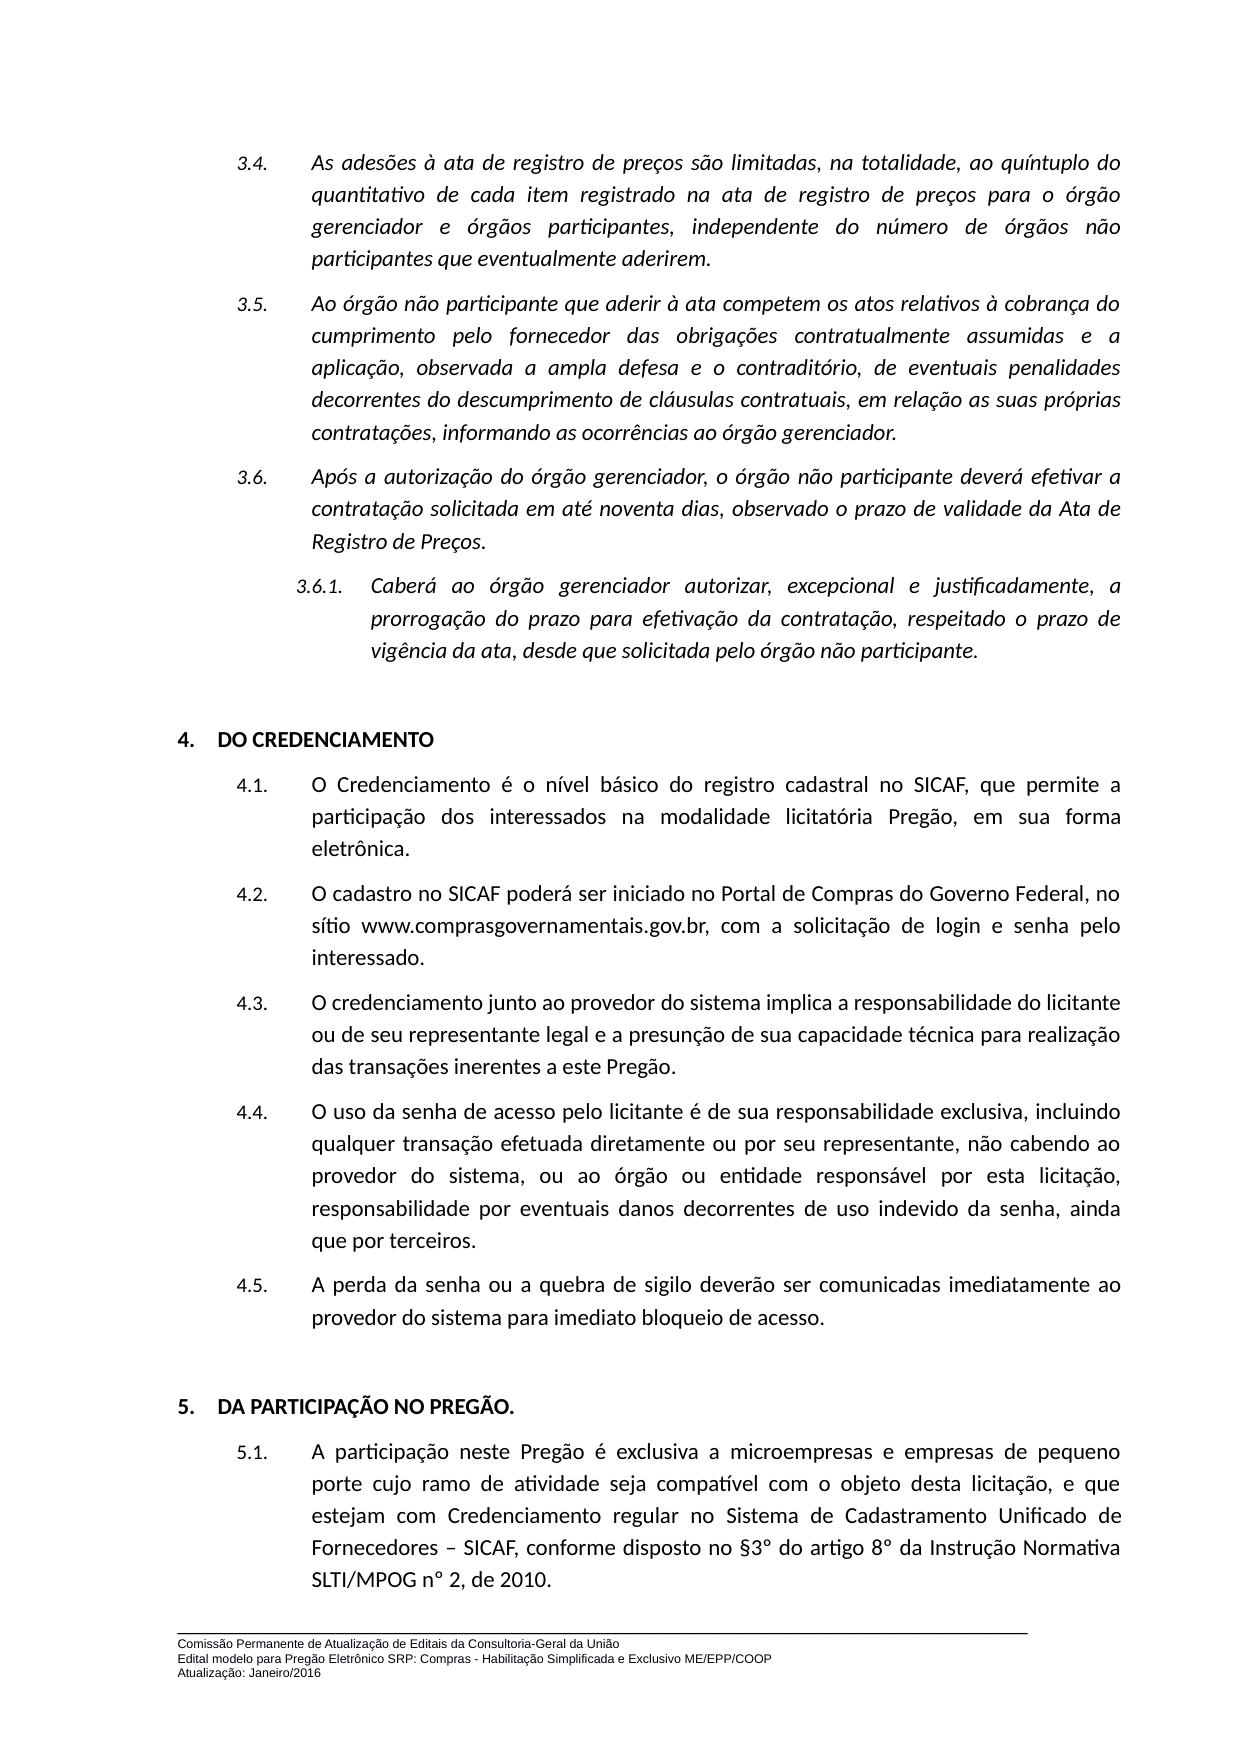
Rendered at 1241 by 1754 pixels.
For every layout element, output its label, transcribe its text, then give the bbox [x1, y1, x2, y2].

list O uso da senha de acesso pelo licitante é de sua responsabilidade exclusiva, incluindo qualquer transação efetuada diretamente ou por seu representante, não cabendo ao provedor do sistema, ou ao órgão ou entidade responsável por esta licitação, responsabilidade por eventuais danos decorrentes de uso indevido da senha, ainda que por terceiros. [236, 1097, 1122, 1254]
list O cadastro no SICAF poderá ser iniciado no Portal de Compras do Governo Federal, no sítio www.comprasgovernamentais.gov.br, com a solicitação de login e senha pelo interessado. [236, 879, 1122, 971]
list A perda da senha ou a quebra de sigilo deverão ser comunicadas imediatamente ao provedor do sistema para imediato bloqueio de acesso. [236, 1271, 1122, 1331]
list O credenciamento junto ao provedor do sistema implica a responsabilidade do licitante ou de seu representante legal e a presunção de sua capacidade técnica para realização das transações inerentes a este Pregão. [236, 988, 1122, 1080]
list As adesões à ata de registro de preços são limitadas, na totalidade, ao quíntuplo do quantitativo de cada item registrado na ata de registro de preços para o órgão gerenciador e órgãos participantes, independente do número de órgãos não participantes que eventualmente aderirem. [236, 148, 1122, 272]
list Ao órgão não participante que aderir à ata competem os atos relativos à cobrança do cumprimento pelo fornecedor das obrigações contratualmente assumidas e a aplicação, observada a ampla defesa e o contraditório, de eventuais penalidades decorrentes do descumprimento de cláusulas contratuais, em relação as suas próprias contratações, informando as ocorrências ao órgão gerenciador. [236, 289, 1122, 446]
list Caberá ao órgão gerenciador autorizar, excepcional e justificadamente, a prorrogação do prazo para efetivação da contratação, respeitado o prazo de vigência da ata, desde que solicitada pelo órgão não participante. [296, 571, 1122, 664]
list Após a autorização do órgão gerenciador, o órgão não participante deverá efetivar a contratação solicitada em até noventa dias, observado o prazo de validade da Ata de Registro de Preços. [236, 462, 1122, 555]
list DA PARTICIPAÇÃO NO PREGÃO. [177, 1392, 1122, 1420]
list A participação neste Pregão é exclusiva a microempresas e empresas de pequeno porte cujo ramo de atividade seja compatível com o objeto desta licitação, e que estejam com Credenciamento regular no Sistema de Cadastramento Unificado de Fornecedores – SICAF, conforme disposto no §3º do artigo 8º da Instrução Normativa SLTI/MPOG nº 2, de 2010. [236, 1437, 1122, 1593]
list O Credenciamento é o nível básico do registro cadastral no SICAF, que permite a participação dos interessados na modalidade licitatória Pregão, em sua forma eletrônica. [236, 770, 1122, 862]
list DO CREDENCIAMENTO [177, 725, 1122, 753]
